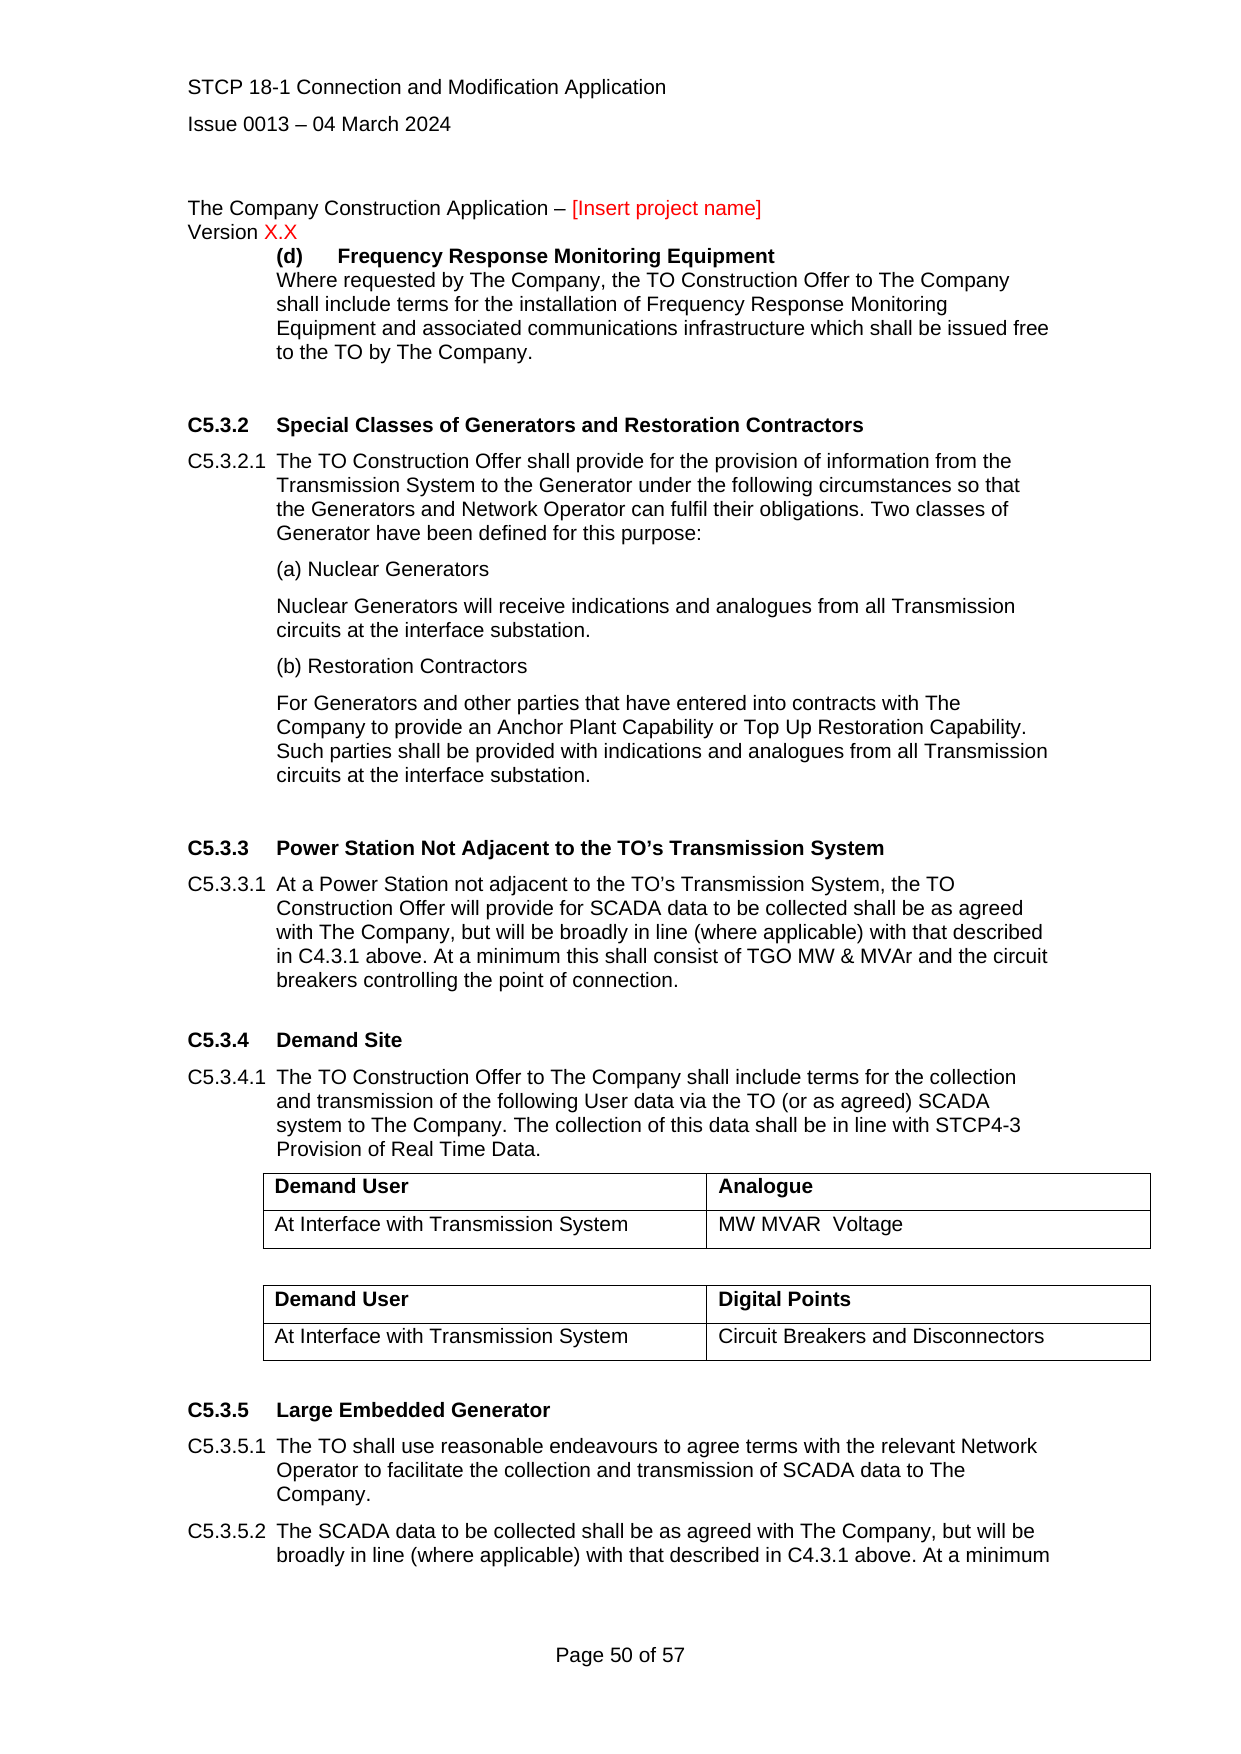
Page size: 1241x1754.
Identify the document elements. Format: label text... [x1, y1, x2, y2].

text (a) Nuclear Generators [276, 557, 1053, 581]
text C5.3.5.1 The TO shall use reasonable endeavours to agree terms with the relevant Network Operator to facilitate the collection and transmission of SCADA data to The Company. [187, 1434, 1053, 1506]
text C5.3.5 Large Embedded Generator [187, 1398, 1053, 1422]
table_header Analogue [707, 1174, 1150, 1210]
table_cell At Interface with Transmission System [264, 1324, 706, 1360]
table_header Demand User [264, 1286, 706, 1323]
table_cell Circuit Breakers and Disconnectors [707, 1324, 1150, 1360]
table_header Digital Points [707, 1286, 1150, 1323]
text C5.3.4 Demand Site [187, 1028, 1053, 1052]
table_cell MW MVAR Voltage [707, 1211, 1150, 1248]
text For Generators and other parties that have entered into contracts with The Company to provide an Anchor Plant Capability or Top Up Restoration Capability. Such parties shall be provided with indications and analogues from all Transmission circuits at the interface substation. [276, 691, 1053, 786]
text C5.3.2 Special Classes of Generators and Restoration Contractors [187, 412, 1053, 436]
table_header Demand User [264, 1174, 706, 1210]
text (d) Frequency Response Monitoring Equipment Where requested by The Company, the TO Construction Offer to The Company shall include terms for the installation of Frequency Response Monitoring Equipment and associated communications infrastructure which shall be issued free to the TO by The Company. [276, 244, 1053, 363]
text C5.3.4.1 The TO Construction Offer to The Company shall include terms for the collection and transmission of the following User data via the TO (or as agreed) SCADA system to The Company. The collection of this data shall be in line with STCP4-3 Provision of Real Time Data. [187, 1064, 1053, 1160]
table_cell At Interface with Transmission System [264, 1211, 706, 1248]
text C5.3.2.1 The TO Construction Offer shall provide for the provision of information from the Transmission System to the Generator under the following circumstances so that the Generators and Network Operator can fulfil their obligations. Two classes of Generator have been defined for this purpose: [187, 449, 1053, 545]
text Nuclear Generators will receive indications and analogues from all Transmission circuits at the interface substation. [276, 594, 1053, 642]
text C5.3.3 Power Station Not Adjacent to the TO’s Transmission System [187, 835, 1053, 859]
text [187, 1519, 1053, 1567]
text C5.3.3.1 At a Power Station not adjacent to the TO’s Transmission System, the TO Construction Offer will provide for SCADA data to be collected shall be as agreed with The Company, but will be broadly in line (where applicable) with that described in C4.3.1 above. At a minimum this shall consist of TGO MW & MVAr and the circuit breakers controlling the point of connection. [187, 872, 1053, 1016]
text (b) Restoration Contractors [276, 654, 1053, 678]
